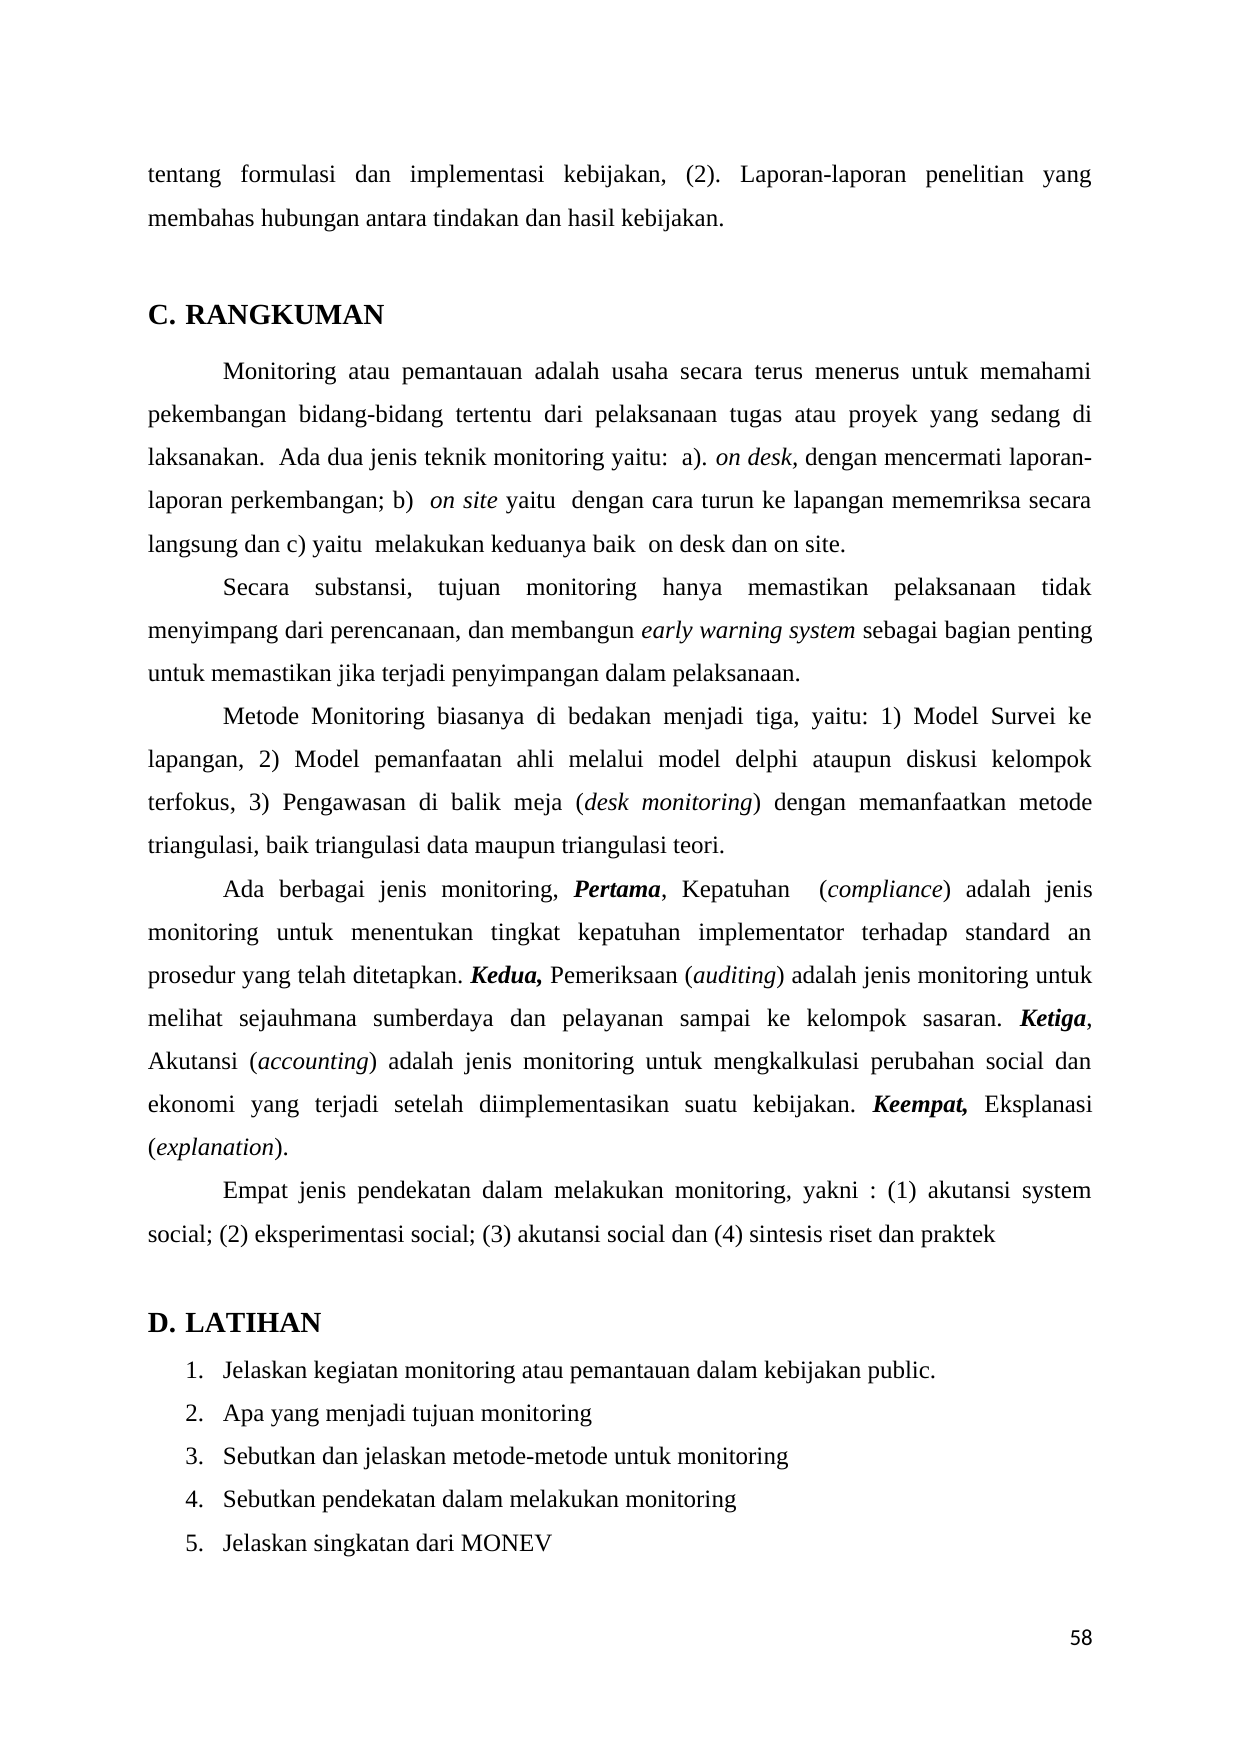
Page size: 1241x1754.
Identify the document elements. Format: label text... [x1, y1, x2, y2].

list Jelaskan singkatan dari MONEV [185, 1528, 1092, 1556]
list LATIHAN [148, 1305, 1092, 1338]
list Sebutkan dan jelaskan metode-metode untuk monitoring [185, 1441, 1092, 1470]
text Metode Monitoring biasanya di bedakan menjadi tiga, yaitu: 1) Model Survei ke lapangan, 2) Model pemanfaatan ahli melalui model delphi ataupun diskusi kelompok terfokus, 3) Pengawasan di balik meja (desk monitoring) dengan memanfaatkan metode triangulasi, baik triangulasi data maupun triangulasi teori. [148, 701, 1092, 859]
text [148, 159, 1092, 231]
list Apa yang menjadi tujuan monitoring [185, 1398, 1092, 1427]
text Secara substansi, tujuan monitoring hanya memastikan pelaksanaan tidak menyimpang dari perencanaan, dan membangun early warning system sebagai bagian penting untuk memastikan jika terjadi penyimpangan dalam pelaksanaan. [148, 572, 1092, 687]
list Sebutkan pendekatan dalam melakukan monitoring [185, 1484, 1092, 1513]
text Empat jenis pendekatan dalam melakukan monitoring, yakni : (1) akutansi system social; (2) eksperimentasi social; (3) akutansi social dan (4) sintesis riset dan praktek [148, 1176, 1092, 1247]
text Ada berbagai jenis monitoring, Pertama, Kepatuhan (compliance) adalah jenis monitoring untuk menentukan tingkat kepatuhan implementator terhadap standard an prosedur yang telah ditetapkan. Kedua, Pemeriksaan (auditing) adalah jenis monitoring untuk melihat sejauhmana sumberdaya dan pelayanan sampai ke kelompok sasaran. Ketiga, Akutansi (accounting) adalah jenis monitoring untuk mengkalkulasi perubahan social dan ekonomi yang terjadi setelah diimplementasikan suatu kebijakan. Keempat, Eksplanasi (explanation). [148, 874, 1092, 1161]
list RANGKUMAN [148, 297, 1092, 330]
list Jelaskan kegiatan monitoring atau pemantauan dalam kebijakan public. [185, 1355, 1092, 1384]
text Monitoring atau pemantauan adalah usaha secara terus menerus untuk memahami pekembangan bidang-bidang tertentu dari pelaksanaan tugas atau proyek yang sedang di laksanakan. Ada dua jenis teknik monitoring yaitu: a). on desk, dengan mencermati laporan-laporan perkembangan; b) on site yaitu dengan cara turun ke lapangan mememriksa secara langsung dan c) yaitu melakukan keduanya baik on desk dan on site. [148, 356, 1092, 557]
